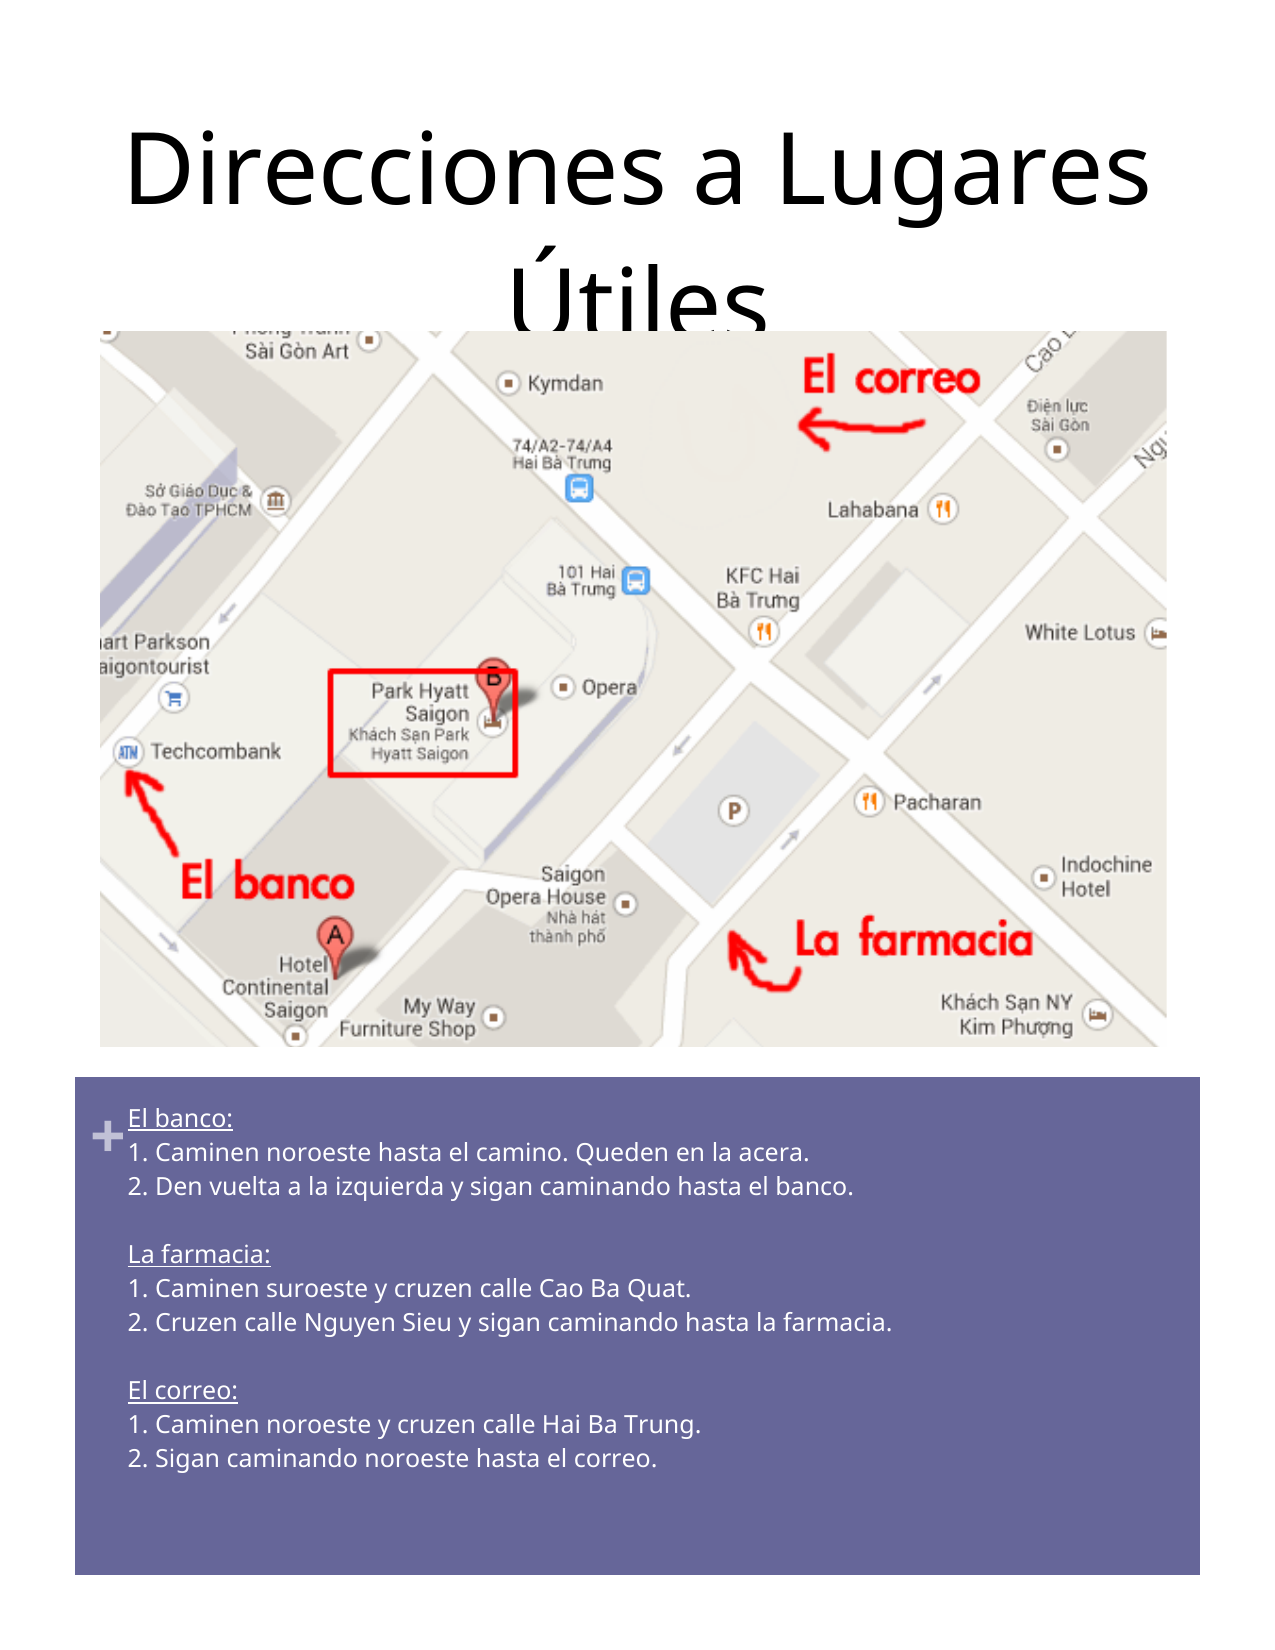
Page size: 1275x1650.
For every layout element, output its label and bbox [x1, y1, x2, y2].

picture [100, 331, 1167, 1047]
